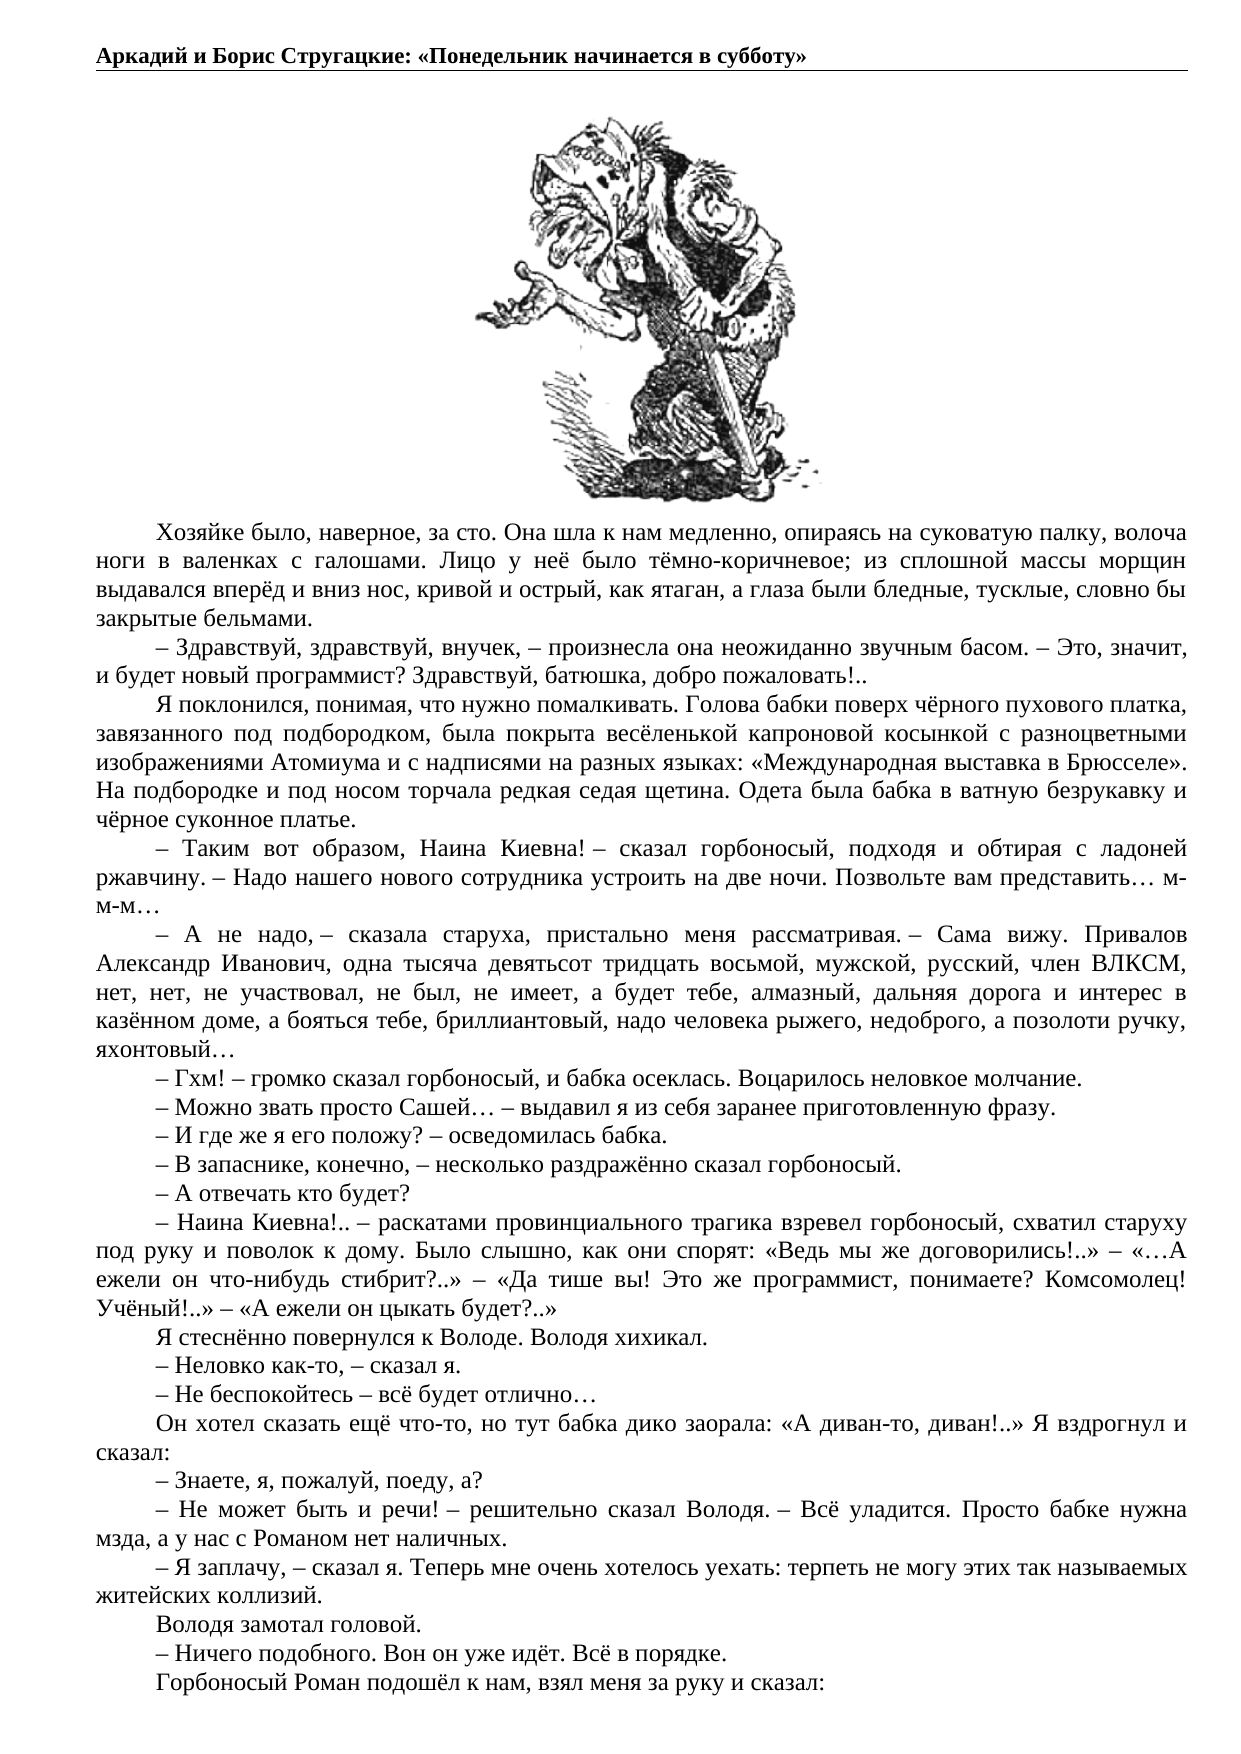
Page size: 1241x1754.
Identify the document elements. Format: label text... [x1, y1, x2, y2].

text – Я заплачу, – сказал я. Теперь мне очень хотелось уехать: терпеть не могу этих так называемых житейских коллизий. [96, 1552, 1188, 1609]
text Он хотел сказать ещё что-то, но тут бабка дико заорала: «А диван-то, диван!..» Я вздрогнул и сказал: [96, 1408, 1188, 1465]
text – В запаснике, конечно, – несколько раздражённо сказал горбоносый. [96, 1149, 1188, 1178]
text – Знаете, я, пожалуй, поеду, а? [96, 1465, 1188, 1494]
text – Таким вот образом, Наина Киевна! – сказал горбоносый, подходя и обтирая с ладоней ржавчину. – Надо нашего нового сотрудника устроить на две ночи. Позвольте вам представить… м-м-м… [96, 833, 1188, 919]
text Я поклонился, понимая, что нужно помалкивать. Голова бабки поверх чёрного пухового платка, завязанного под подбородком, была покрыта весёленькой капроновой косынкой с разноцветными изображениями Атомиума и с надписями на разных языках: «Международная выставка в Брюсселе». На подбородке и под носом торчала редкая седая щетина. Одета была бабка в ватную безрукавку и чёрное суконное платье. [96, 689, 1188, 833]
text Володя замотал головой. [96, 1609, 1188, 1638]
text – Не может быть и речи! – решительно сказал Володя. – Всё уладится. Просто бабке нужна мзда, а у нас с Романом нет наличных. [96, 1494, 1188, 1552]
text – А отвечать кто будет? [96, 1178, 1188, 1207]
text – Ничего подобного. Вон он уже идёт. Всё в порядке. [96, 1638, 1188, 1667]
text Горбоносый Роман подошёл к нам, взял меня за руку и сказал: [96, 1667, 1188, 1695]
text – Наина Киевна!.. – раскатами провинциального трагика взревел горбоносый, схватил старуху под руку и поволок к дому. Было слышно, как они спорят: «Ведь мы же договорились!..» – «…А ежели он что-нибудь стибрит?..» – «Да тише вы! Это же программист, понимаете? Комсомолец! Учёный!..» – «А ежели он цыкать будет?..» [96, 1207, 1188, 1322]
picture [461, 104, 822, 517]
text – Можно звать просто Сашей… – выдавил я из себя заранее приготовленную фразу. [96, 1092, 1188, 1120]
text – А не надо, – сказала старуха, пристально меня рассматривая. – Сама вижу. Привалов Александр Иванович, одна тысяча девятьсот тридцать восьмой, мужской, русский, член ВЛКСМ, нет, нет, не участвовал, не был, не имеет, а будет тебе, алмазный, дальняя дорога и интерес в казённом доме, а бояться тебе, бриллиантовый, надо человека рыжего, недоброго, а позолоти ручку, яхонтовый… [96, 919, 1188, 1063]
text Я стеснённо повернулся к Володе. Володя хихикал. [96, 1322, 1188, 1350]
text – Здравствуй, здравствуй, внучек, – произнесла она неожиданно звучным басом. – Это, значит, и будет новый программист? Здравствуй, батюшка, добро пожаловать!.. [96, 632, 1188, 689]
text – Неловко как-то, – сказал я. [96, 1350, 1188, 1379]
text – И где же я его положу? – осведомилась бабка. [96, 1120, 1188, 1149]
text – Гхм! – громко сказал горбоносый, и бабка осеклась. Воцарилось неловкое молчание. [96, 1063, 1188, 1092]
text – Не беспокойтесь – всё будет отлично… [96, 1379, 1188, 1408]
text Хозяйке было, наверное, за сто. Она шла к нам медленно, опираясь на суковатую палку, волоча ноги в валенках с галошами. Лицо у неё было тёмно-коричневое; из сплошной массы морщин выдавался вперёд и вниз нос, кривой и острый, как ятаган, а глаза были бледные, тусклые, словно бы закрытые бельмами. [96, 517, 1188, 632]
